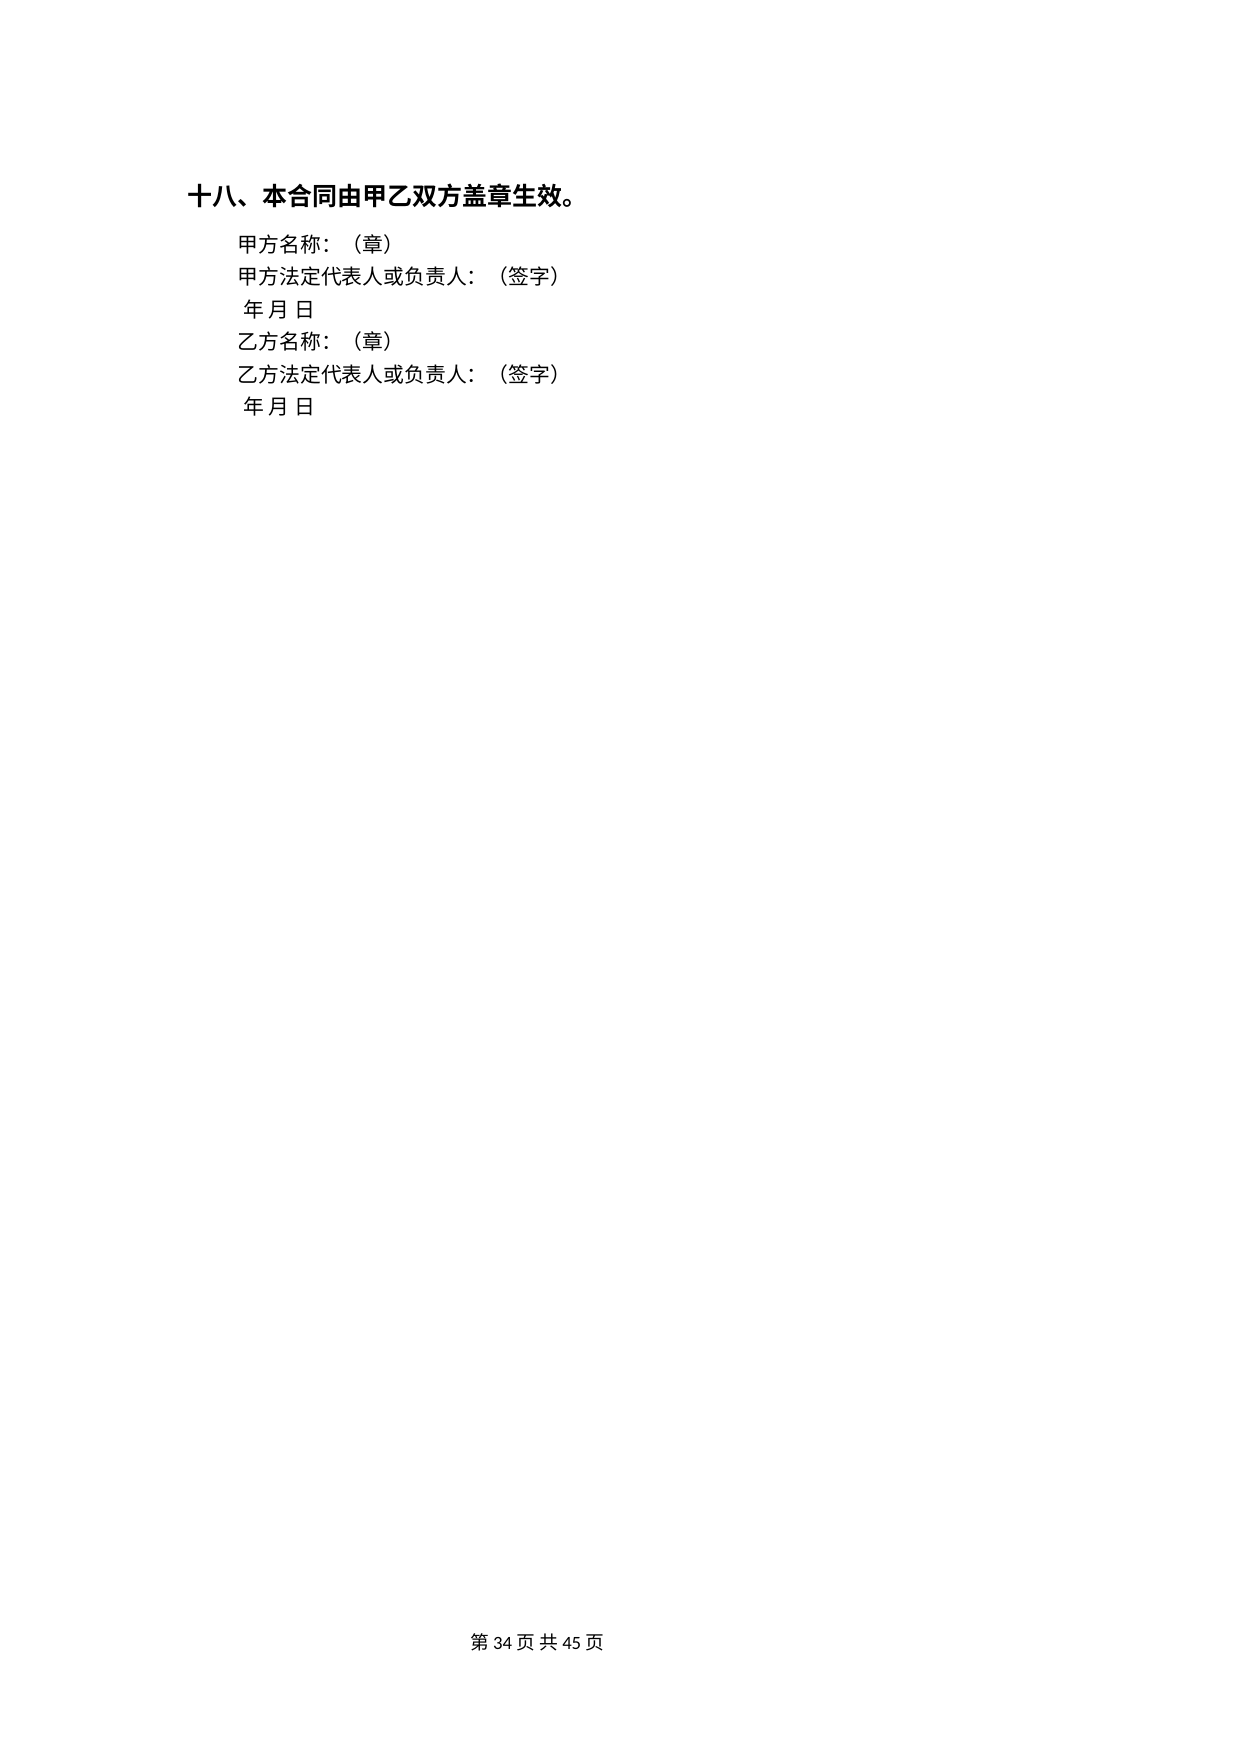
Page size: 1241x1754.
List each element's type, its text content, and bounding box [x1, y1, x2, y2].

text 甲方法定代表人或负责人：（签字） [187, 259, 1053, 292]
text 乙方法定代表人或负责人：（签字） [187, 357, 1053, 389]
text 年 月 日 [187, 389, 1053, 422]
text 乙方名称：（章） [187, 324, 1053, 357]
text 十八、本合同由甲乙双方盖章生效。 [187, 162, 1053, 227]
text 年 月 日 [187, 292, 1053, 324]
text 甲方名称：（章） [187, 227, 1053, 259]
